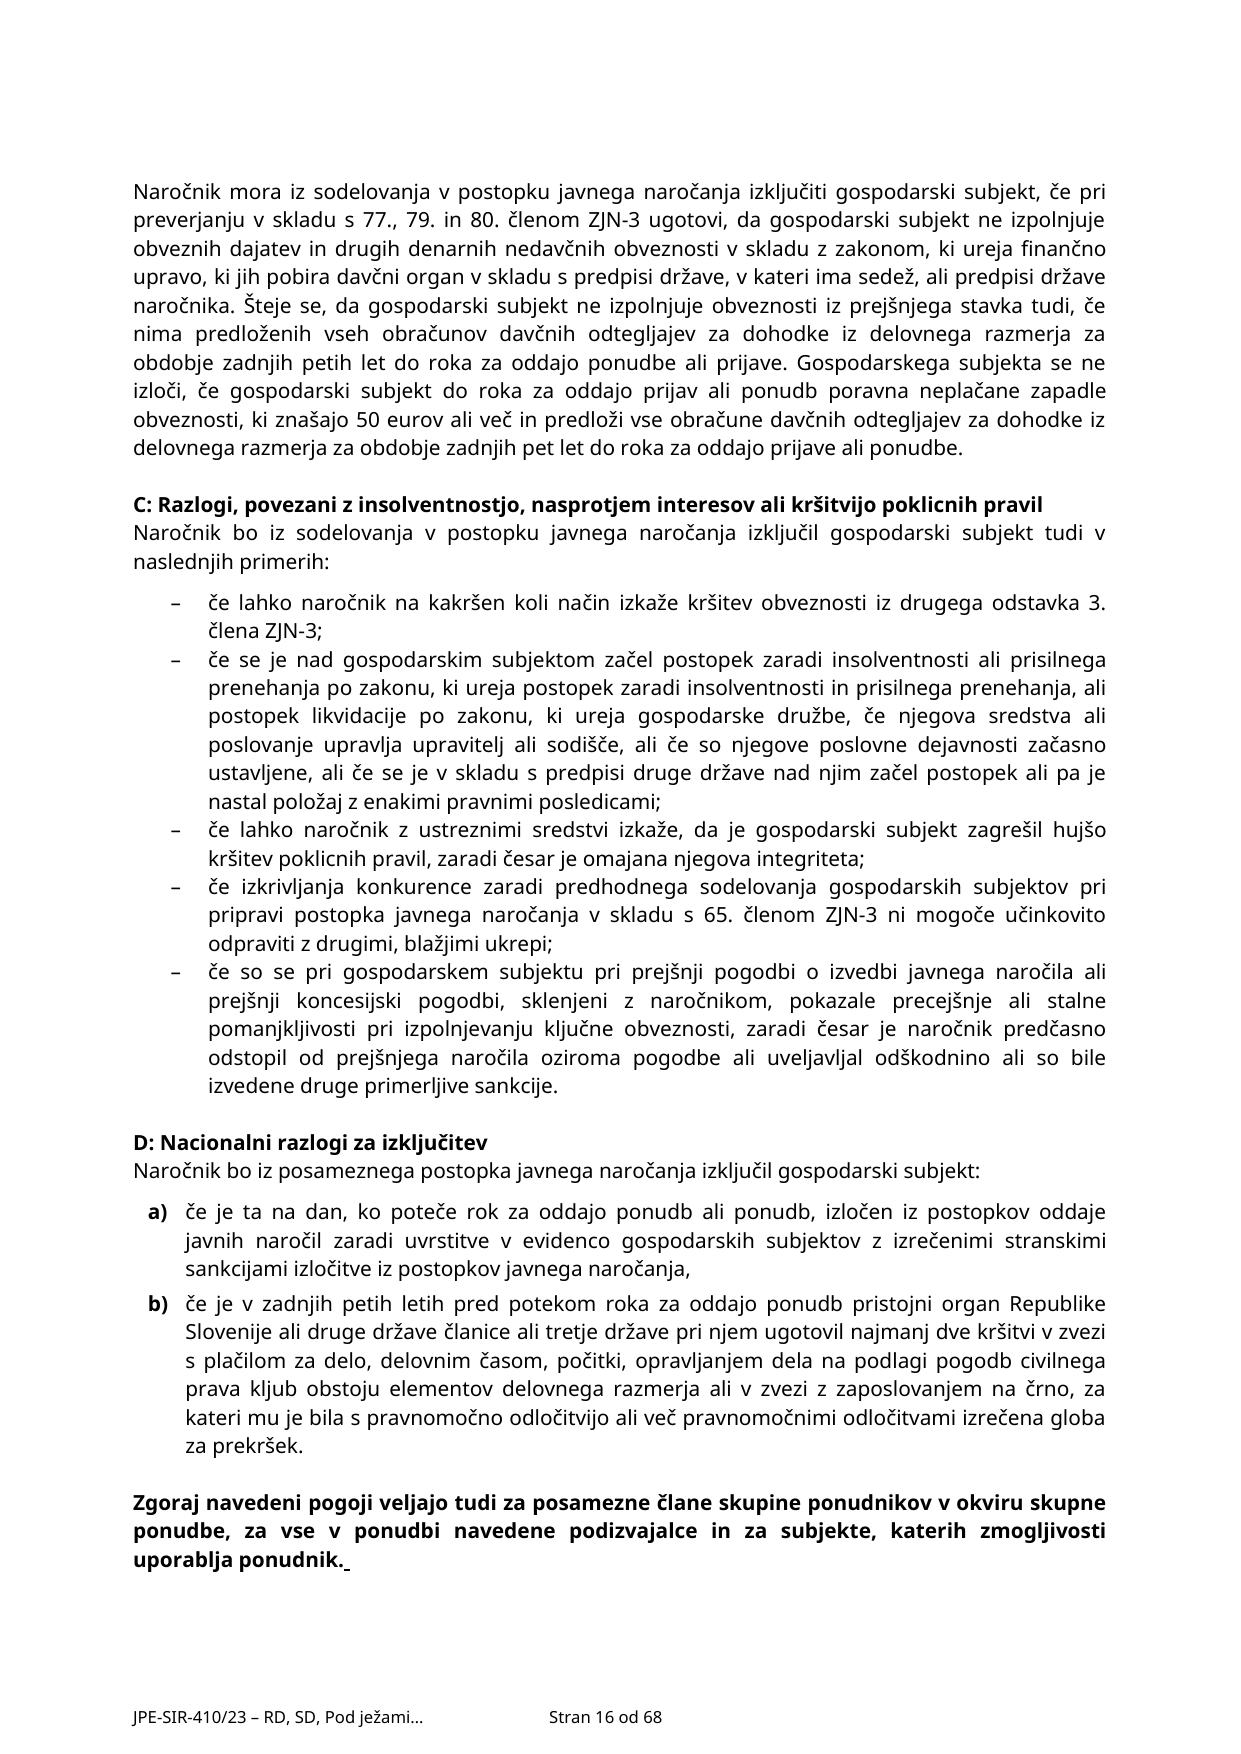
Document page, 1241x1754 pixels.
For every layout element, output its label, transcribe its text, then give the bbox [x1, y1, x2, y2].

text Zgoraj navedeni pogoji veljajo tudi za posamezne člane skupine ponudnikov v okviru skupne ponudbe, za vse v ponudbi navedene podizvajalce in za subjekte, katerih zmogljivosti uporablja ponudnik. [133, 1488, 1107, 1573]
text Naročnik bo iz posameznega postopka javnega naročanja izključil gospodarski subjekt: [133, 1157, 1107, 1185]
list če je ta na dan, ko poteče rok za oddajo ponudb ali ponudb, izločen iz postopkov oddaje javnih naročil zaradi uvrstitve v evidenco gospodarskih subjektov z izrečenimi stranskimi sankcijami izločitve iz postopkov javnega naročanja, [148, 1197, 1107, 1283]
text Naročnik mora iz sodelovanja v postopku javnega naročanja izključiti gospodarski subjekt, če pri preverjanju v skladu s 77., 79. in 80. členom ZJN-3 ugotovi, da gospodarski subjekt ne izpolnjuje obveznih dajatev in drugih denarnih nedavčnih obveznosti v skladu z zakonom, ki ureja finančno upravo, ki jih pobira davčni organ v skladu s predpisi države, v kateri ima sedež, ali predpisi države naročnika. Šteje se, da gospodarski subjekt ne izpolnjuje obveznosti iz prejšnjega stavka tudi, če nima predloženih vseh obračunov davčnih odtegljajev za dohodke iz delovnega razmerja za obdobje zadnjih petih let do roka za oddajo ponudbe ali prijave. Gospodarskega subjekta se ne izloči, če gospodarski subjekt do roka za oddajo prijav ali ponudb poravna neplačane zapadle obveznosti, ki znašajo 50 eurov ali več in predloži vse obračune davčnih odtegljajev za dohodke iz delovnega razmerja za obdobje zadnjih pet let do roka za oddajo prijave ali ponudbe. [133, 177, 1107, 462]
list če se je nad gospodarskim subjektom začel postopek zaradi insolventnosti ali prisilnega prenehanja po zakonu, ki ureja postopek zaradi insolventnosti in prisilnega prenehanja, ali postopek likvidacije po zakonu, ki ureja gospodarske družbe, če njegova sredstva ali poslovanje upravlja upravitelj ali sodišče, ali če so njegove poslovne dejavnosti začasno ustavljene, ali če se je v skladu s predpisi druge države nad njim začel postopek ali pa je nastal položaj z enakimi pravnimi posledicami; [170, 645, 1107, 815]
text D: Nacionalni razlogi za izključitev [133, 1128, 1107, 1157]
text Naročnik bo iz sodelovanja v postopku javnega naročanja izključil gospodarski subjekt tudi v naslednjih primerih: [133, 518, 1107, 575]
list če lahko naročnik z ustreznimi sredstvi izkaže, da je gospodarski subjekt zagrešil hujšo kršitev poklicnih pravil, zaradi česar je omajana njegova integriteta; [170, 815, 1107, 872]
list če so se pri gospodarskem subjektu pri prejšnji pogodbi o izvedbi javnega naročila ali prejšnji koncesijski pogodbi, sklenjeni z naročnikom, pokazale precejšnje ali stalne pomanjkljivosti pri izpolnjevanju ključne obveznosti, zaradi česar je naročnik predčasno odstopil od prejšnjega naročila oziroma pogodbe ali uveljavljal odškodnino ali so bile izvedene druge primerljive sankcije. [170, 957, 1107, 1100]
list če je v zadnjih petih letih pred potekom roka za oddajo ponudb pristojni organ Republike Slovenije ali druge države članice ali tretje države pri njem ugotovil najmanj dve kršitvi v zvezi s plačilom za delo, delovnim časom, počitki, opravljanjem dela na podlagi pogodb civilnega prava kljub obstoju elementov delovnega razmerja ali v zvezi z zaposlovanjem na črno, za kateri mu je bila s pravnomočno odločitvijo ali več pravnomočnimi odločitvami izrečena globa za prekršek. [148, 1289, 1107, 1460]
list če lahko naročnik na kakršen koli način izkaže kršitev obveznosti iz drugega odstavka 3. člena ZJN-3; [170, 588, 1107, 645]
list če izkrivljanja konkurence zaradi predhodnega sodelovanja gospodarskih subjektov pri pripravi postopka javnega naročanja v skladu s 65. členom ZJN-3 ni mogoče učinkovito odpraviti z drugimi, blažjimi ukrepi; [170, 872, 1107, 957]
text C: Razlogi, povezani z insolventnostjo, nasprotjem interesov ali kršitvijo poklicnih pravil [133, 490, 1107, 518]
